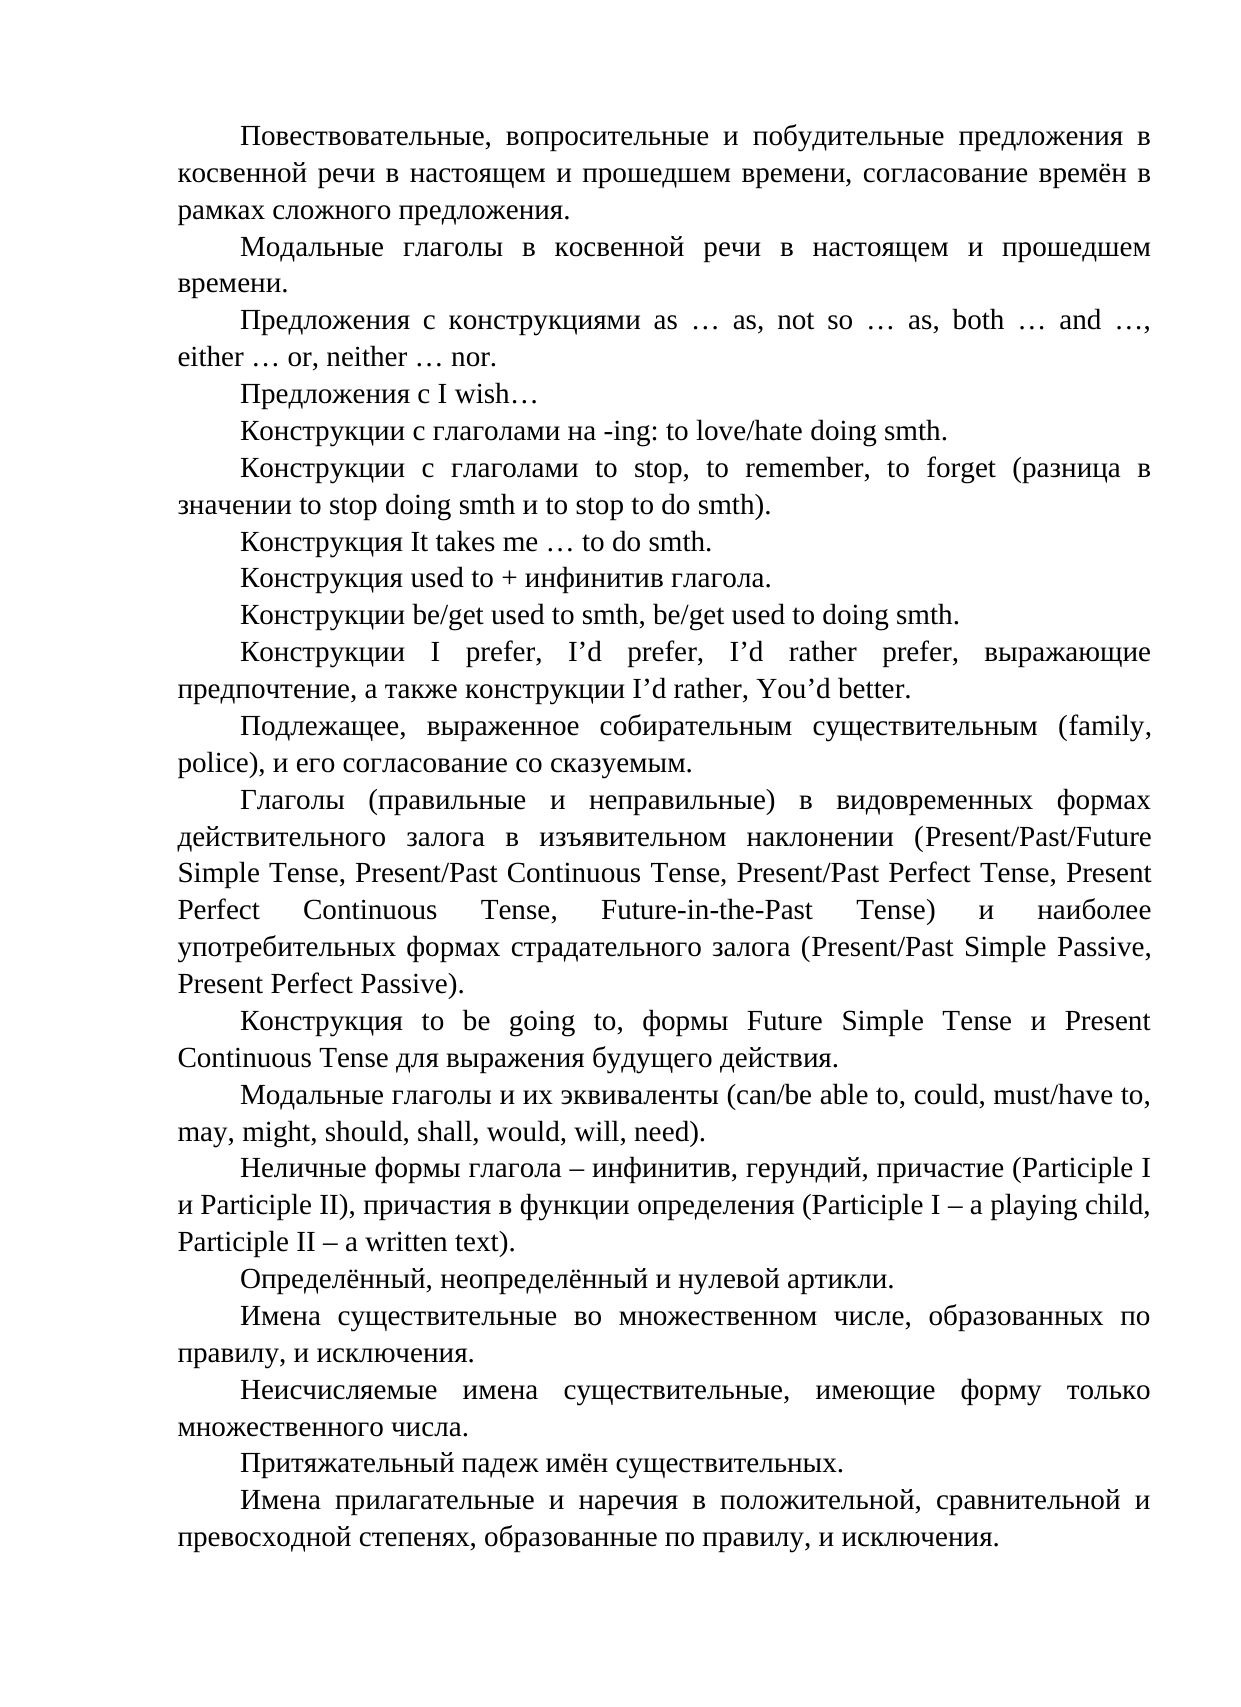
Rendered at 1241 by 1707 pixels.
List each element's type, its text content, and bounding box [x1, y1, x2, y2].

text Предложения с конструкциями as … as, not so … as, both … and …, either … or, neither … nor. [177, 302, 1152, 373]
text Конструкции be/get used to smth, be/get used to doing smth. [177, 597, 1152, 631]
text Модальные глаголы в косвенной речи в настоящем и прошедшем времени. [177, 229, 1152, 299]
text Повествовательные, вопросительные и побудительные предложения в косвенной речи в настоящем и прошедшем времени, согласование времён в рамках сложного предложения. [177, 118, 1152, 225]
text Имена прилагательные и наречия в положительной, сравнительной и превосходной степенях, образованные по правилу, и исключения. [177, 1482, 1152, 1553]
text Определённый, неопределённый и нулевой артикли. [177, 1261, 1152, 1295]
text Неличные формы глагола – инфинитив, герундий, причастие (Participle I и Participle II), причастия в функции определения (Participle I – a playing child, Participle II – a written text). [177, 1151, 1152, 1258]
text Притяжательный падеж имён существительных. [177, 1446, 1152, 1479]
text Конструкция used to + инфинитив глагола. [177, 561, 1152, 594]
text Подлежащее, выраженное собирательным существительным (family, police), и его согласование со сказуемым. [177, 708, 1152, 778]
text Имена существительные во множественном числе, образованных по правилу, и исключения. [177, 1298, 1152, 1368]
text Глаголы (правильные и неправильные) в видовременных формах действительного залога в изъявительном наклонении (Present/Past/Future Simple Tense, Present/Past Continuous Tense, Present/Past Perfect Tense, Present Perfect Continuous Tense, Future-in-the-Past Tense) и наиболее употребительных формах страдательного залога (Present/Past Simple Passive, Present Perfect Passive). [177, 782, 1152, 1000]
text Конструкции с глаголами на -ing: to love/hate doing smth. [177, 413, 1152, 447]
text Конструкция to be going to, формы Future Simple Tense и Present Continuous Tense для выражения будущего действия. [177, 1003, 1152, 1073]
text Конструкция It takes me … to do smth. [177, 524, 1152, 557]
text Конструкции I prefer, I’d prefer, I’d rather prefer, выражающие предпочтение, а также конструкции I’d rather, You’d better. [177, 634, 1152, 705]
text Предложения с I wish… [177, 376, 1152, 410]
text Неисчисляемые имена существительные, имеющие форму только множественного числа. [177, 1372, 1152, 1442]
text Конструкции c глаголами to stop, to remember, to forget (разница в значении to stop doing smth и to stop to do smth). [177, 450, 1152, 520]
text Модальные глаголы и их эквиваленты (can/be able to, could, must/have to, may, might, should, shall, would, will, need). [177, 1077, 1152, 1147]
